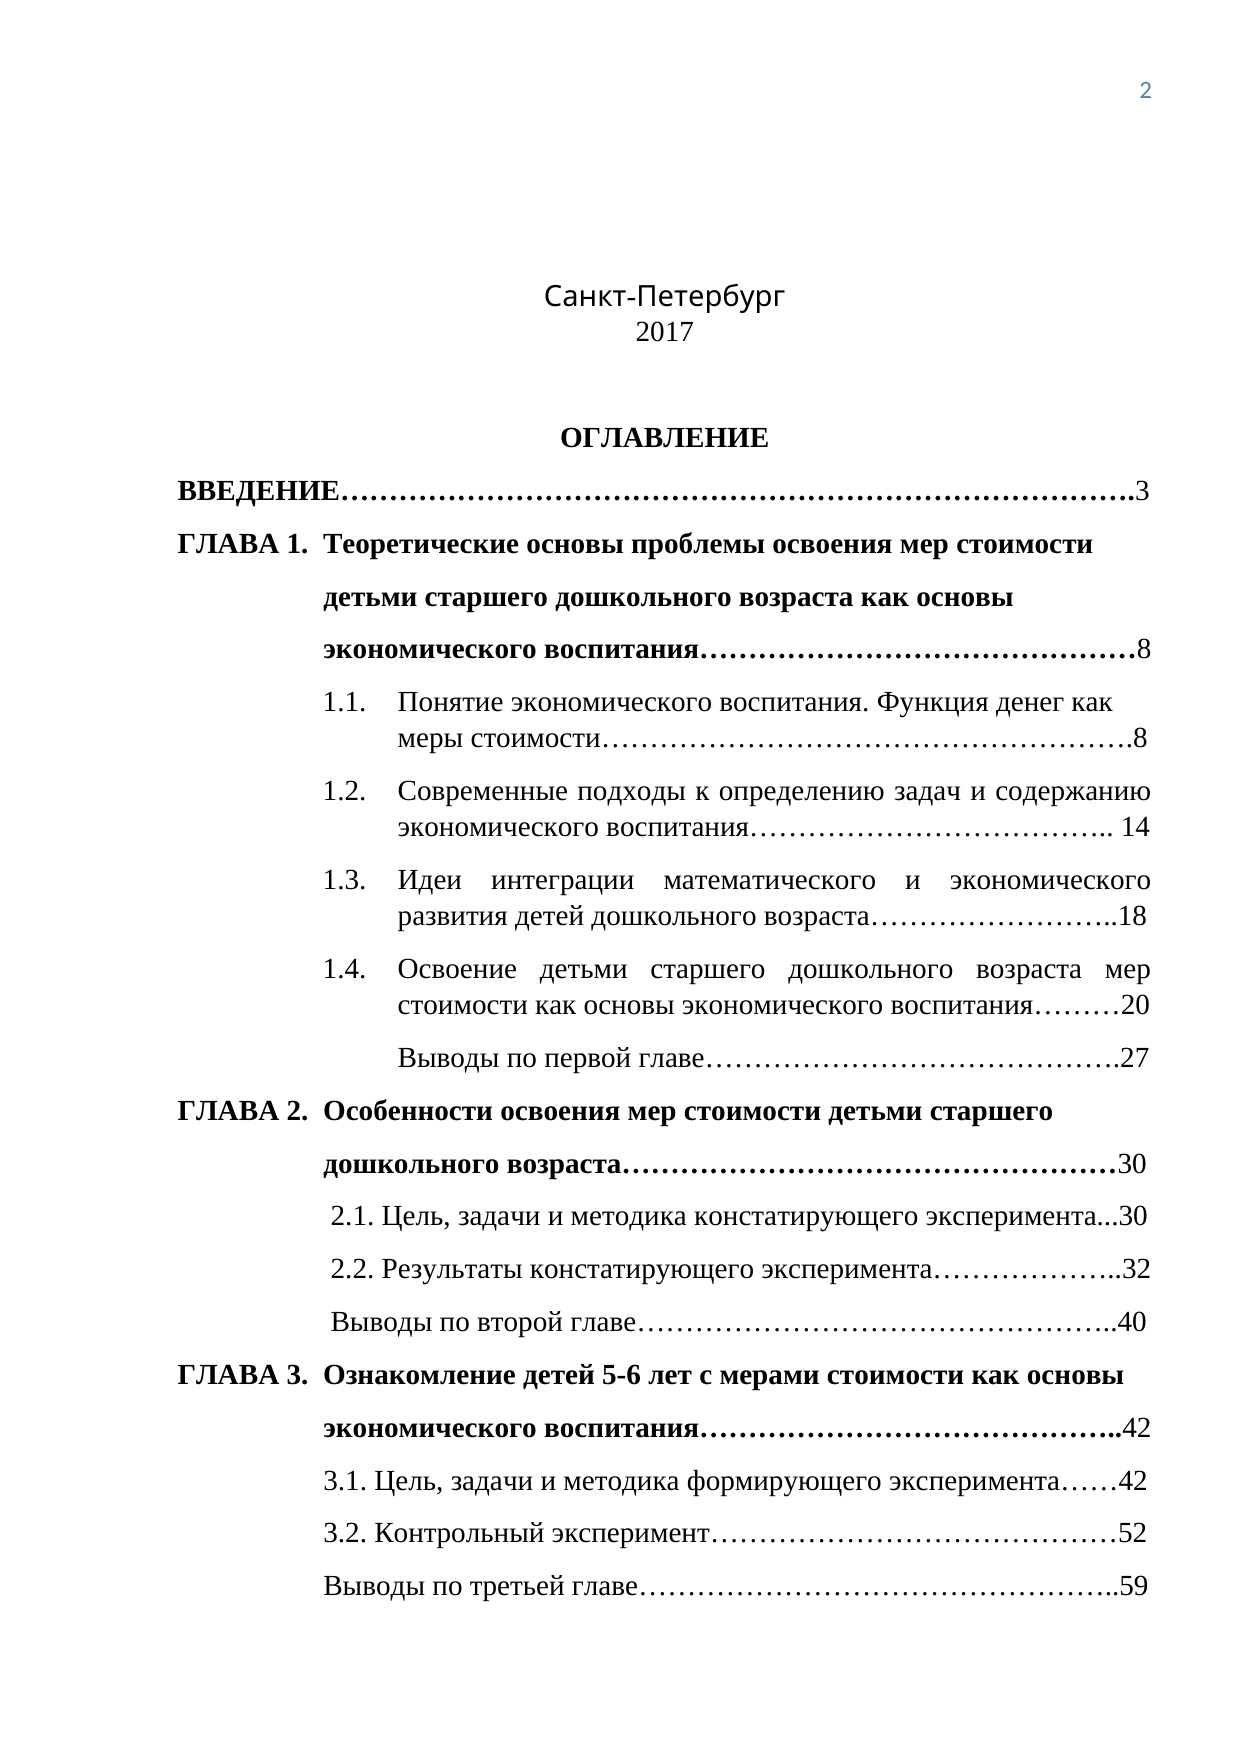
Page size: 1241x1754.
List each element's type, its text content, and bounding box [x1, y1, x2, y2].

text ВВЕДЕНИЕ……………………………………………………………………….3 [177, 473, 1152, 507]
text 2.2. Результаты констатирующего эксперимента………………..32 [177, 1251, 1152, 1285]
text 3.2. Контрольный эксперимент……………………………………52 [177, 1515, 1152, 1549]
list Идеи интеграции математического и экономического развития детей дошкольного возраста……………………..18 [322, 862, 1152, 932]
text Выводы по второй главе…………………………………………..40 [177, 1304, 1152, 1338]
text детьми старшего дошкольного возраста как основы [177, 579, 1152, 612]
text Выводы по третьей главе…………………………………………..59 [177, 1568, 1152, 1602]
list Освоение детьми старшего дошкольного возраста мер стоимости как основы экономического воспитания………20 [322, 951, 1152, 1021]
text ГЛАВА 2. Особенности освоения мер стоимости детьми старшего [177, 1093, 1152, 1126]
list Современные подходы к определению задач и содержанию экономического воспитания……………………………….. 14 [322, 773, 1152, 843]
text Выводы по первой главе…………………………………….27 [397, 1040, 1152, 1074]
list Понятие экономического воспитания. Функция денег как меры стоимости……………………………………………….8 [322, 684, 1152, 754]
text 3.1. Цель, задачи и методика формирующего эксперимента……42 [177, 1463, 1152, 1496]
text ОГЛАВЛЕНИЕ [177, 420, 1152, 454]
text дошкольного возраста……………………………………………30 [177, 1146, 1152, 1179]
text ГЛАВА 3. Ознакомление детей 5-6 лет с мерами стоимости как основы [177, 1357, 1152, 1391]
text ГЛАВА 1. Теоретические основы проблемы освоения мер стоимости [177, 526, 1152, 559]
text 2.1. Цель, задачи и методика констатирующего эксперимента...30 [177, 1198, 1152, 1232]
text 2017 [177, 314, 1152, 348]
text Санкт-Петербург [177, 275, 1152, 314]
text экономического воспитания………………………………………8 [177, 631, 1152, 665]
text экономического воспитания……………………………………..42 [177, 1410, 1152, 1443]
